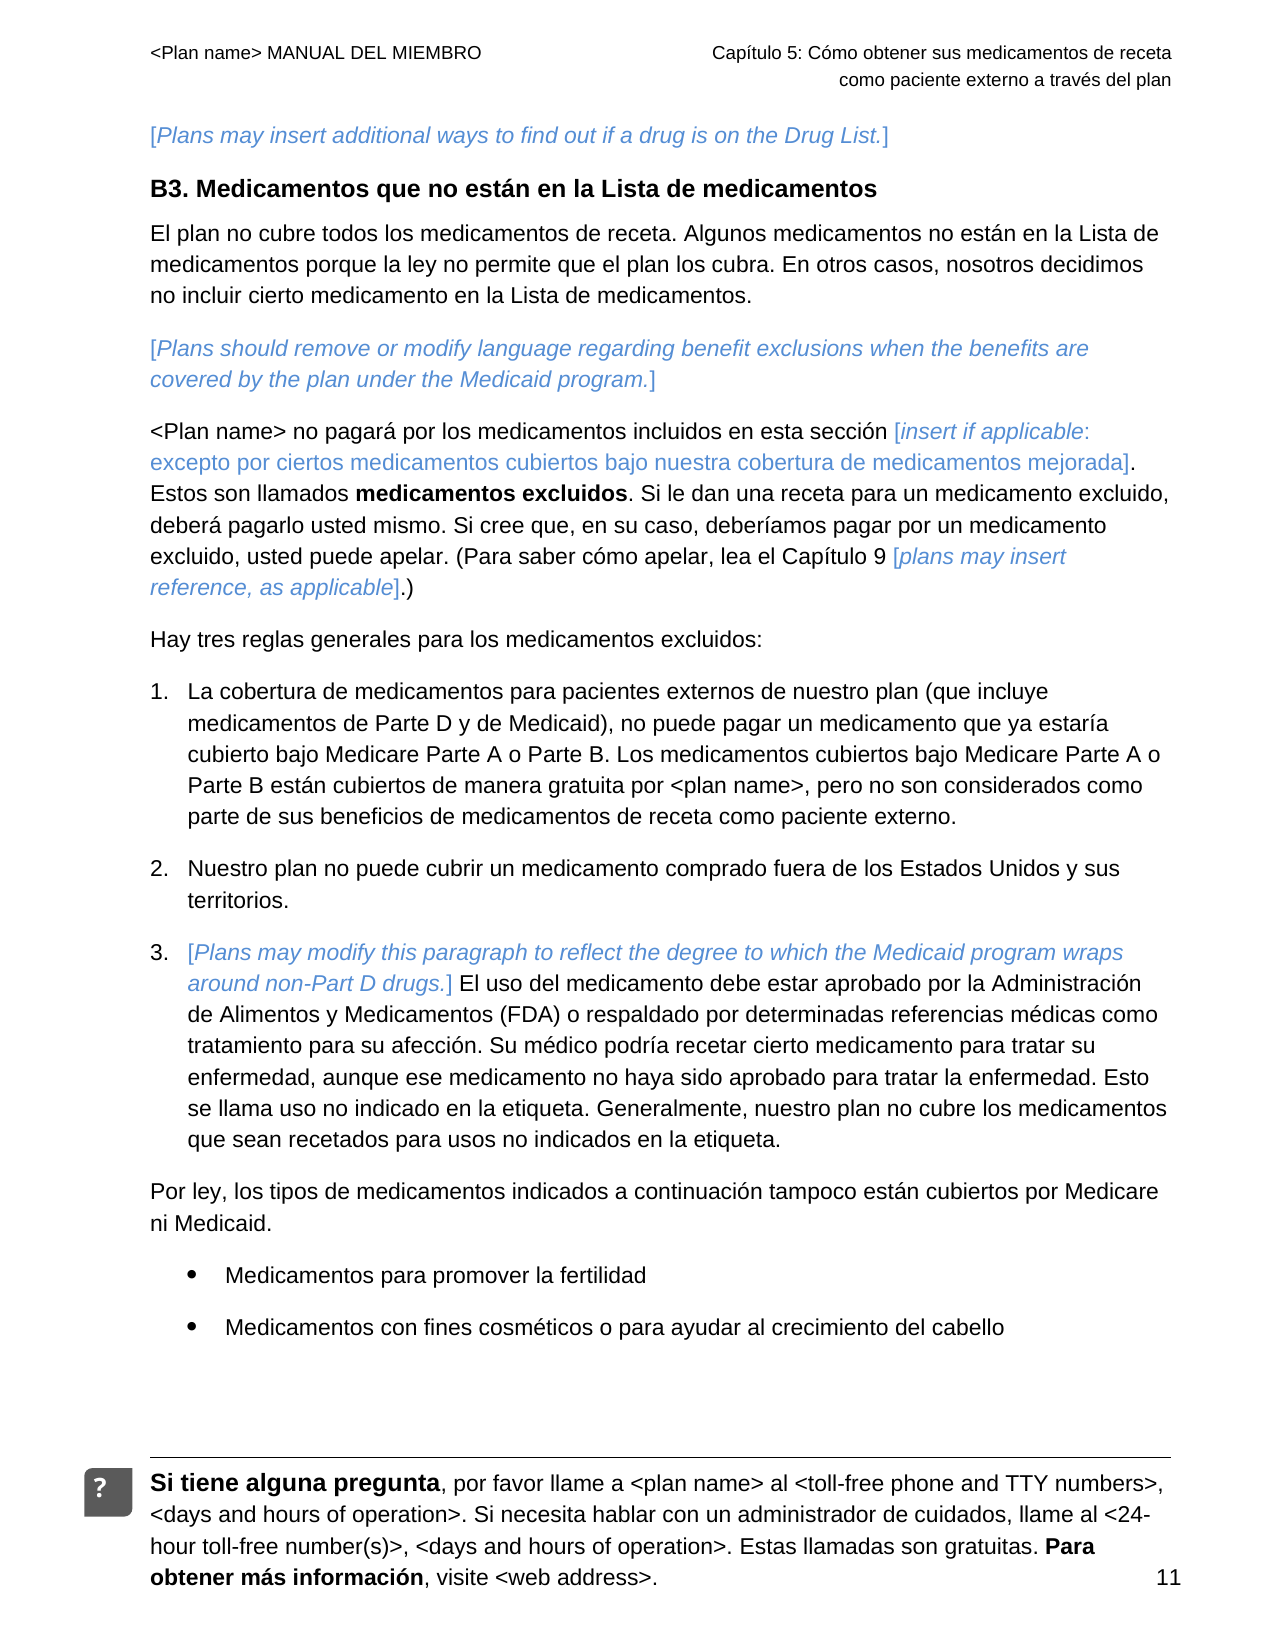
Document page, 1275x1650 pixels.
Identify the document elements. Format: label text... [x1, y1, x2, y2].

text Medicamentos con fines cosméticos o para ayudar al crecimiento del cabello [187, 1310, 1171, 1341]
text [Plans should remove or modify language regarding benefit exclusions when the benefits are covered by the plan under the Medicaid program.] [150, 331, 1171, 393]
list [Plans may modify this paragraph to reflect the degree to which the Medicaid program wraps around non-Part D drugs.] El uso del medicamento debe estar aprobado por la Administración de Alimentos y Medicamentos (FDA) o respaldado por determinadas referencias médicas como tratamiento para su afección. Su médico podría recetar cierto medicamento para tratar su enfermedad, aunque ese medicamento no haya sido aprobado para tratar la enfermedad. Esto se llama uso no indicado en la etiqueta. Generalmente, nuestro plan no cubre los medicamentos que sean recetados para usos no indicados en la etiqueta. [150, 935, 1171, 1154]
text El plan no cubre todos los medicamentos de receta. Algunos medicamentos no están en la Lista de medicamentos porque la ley no permite que el plan los cubra. En otros casos, nosotros decidimos no incluir cierto medicamento en la Lista de medicamentos. [150, 216, 1171, 310]
text Por ley, los tipos de medicamentos indicados a continuación tampoco están cubiertos por Medicare ni Medicaid. [150, 1175, 1171, 1237]
text Medicamentos para promover la fertilidad [187, 1258, 1171, 1289]
subtitle B3. Medicamentos que no están en la Lista de medicamentos [150, 171, 1096, 204]
text [Plans may insert additional ways to find out if a drug is on the Drug List.] [150, 118, 1171, 150]
list Nuestro plan no puede cubrir un medicamento comprado fuera de los Estados Unidos y sus territorios. [150, 852, 1171, 914]
list La cobertura de medicamentos para pacientes externos de nuestro plan (que incluye medicamentos de Parte D y de Medicaid), no puede pagar un medicamento que ya estaría cubierto bajo Medicare Parte A o Parte B. Los medicamentos cubiertos bajo Medicare Parte A o Parte B están cubiertos de manera gratuita por <plan name>, pero no son considerados como parte de sus beneficios de medicamentos de receta como paciente externo. [150, 675, 1171, 831]
text <Plan name> no pagará por los medicamentos incluidos en esta sección [insert if applicable: excepto por ciertos medicamentos cubiertos bajo nuestra cobertura de medicamentos mejorada]. Estos son llamados medicamentos excluidos. Si le dan una receta para un medicamento excluido, deberá pagarlo usted mismo. Si cree que, en su caso, deberíamos pagar por un medicamento excluido, usted puede apelar. (Para saber cómo apelar, lea el Capítulo 9 [plans may insert reference, as applicable].) [150, 414, 1171, 602]
text Hay tres reglas generales para los medicamentos excluidos: [150, 623, 1171, 654]
